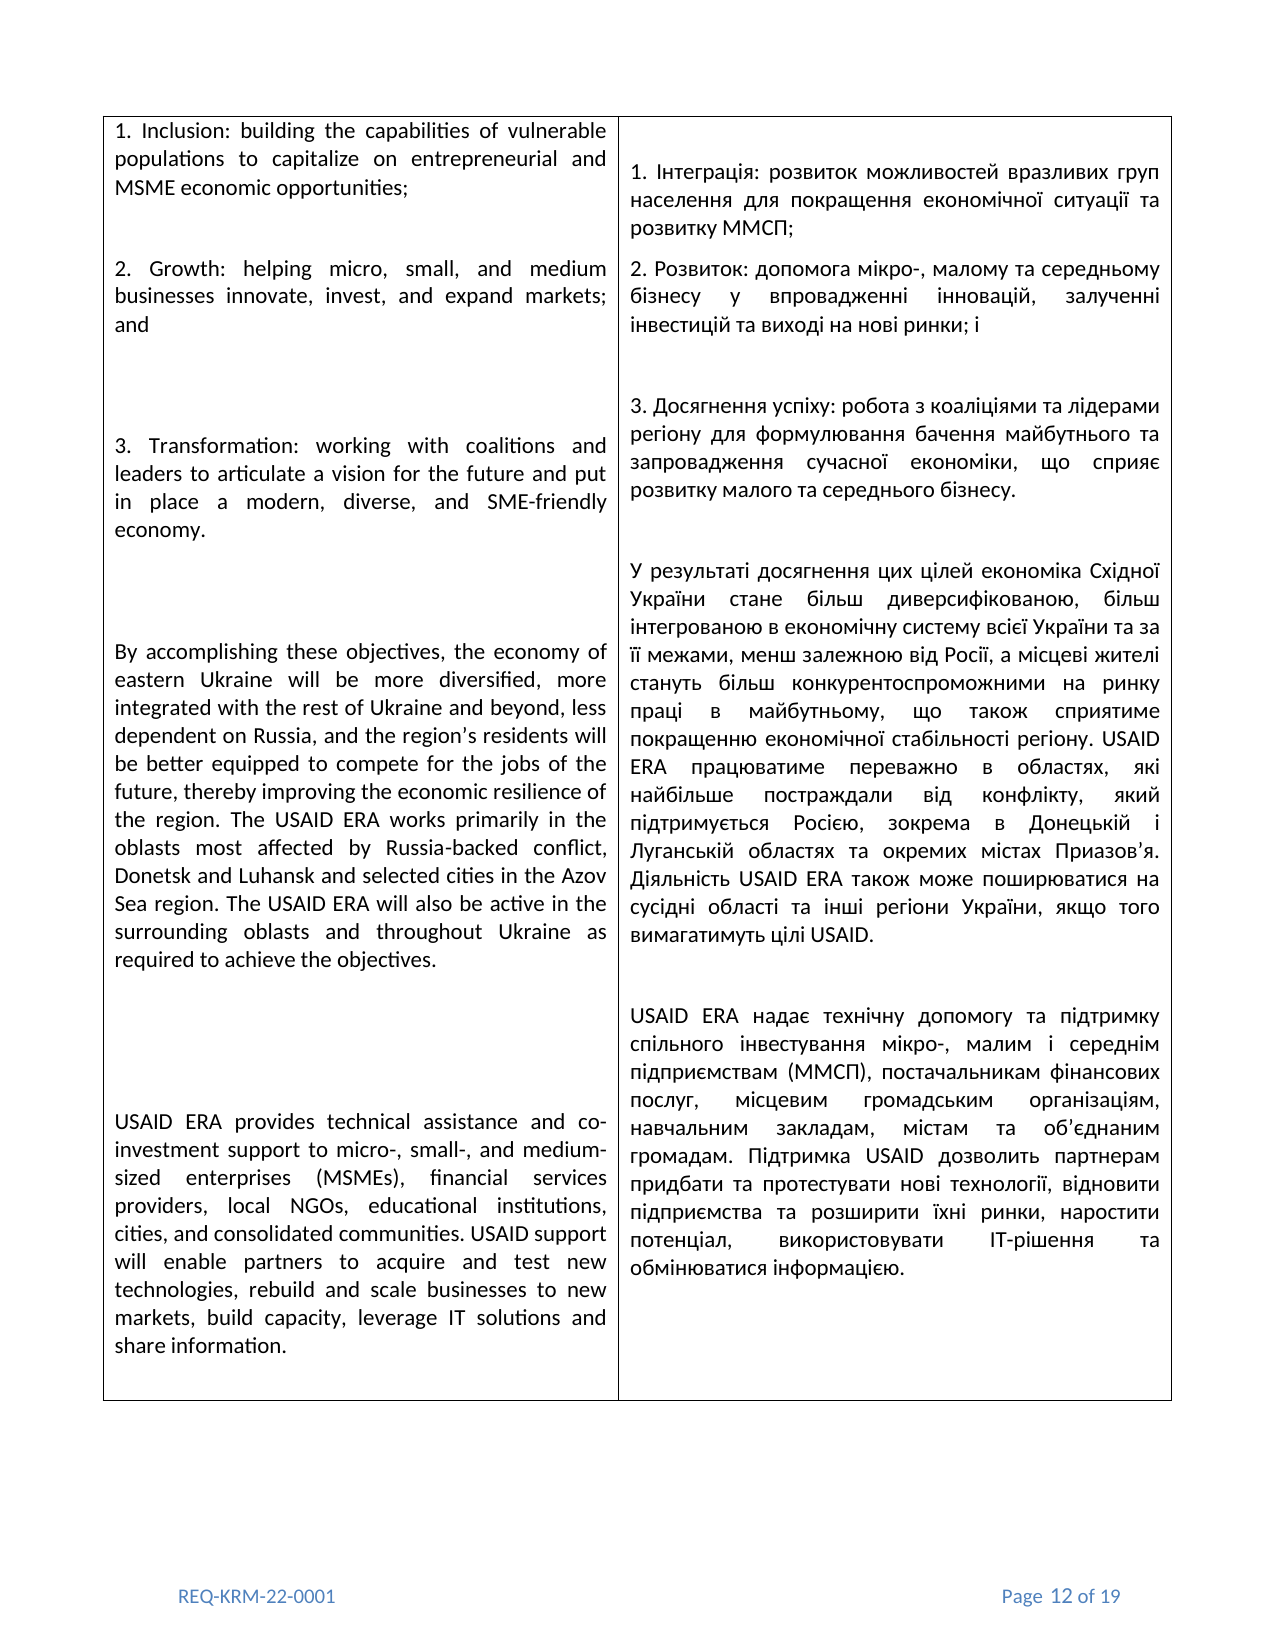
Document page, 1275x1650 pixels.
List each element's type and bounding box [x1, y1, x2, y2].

table_cell [619, 117, 1171, 1400]
table_cell [104, 117, 618, 1400]
